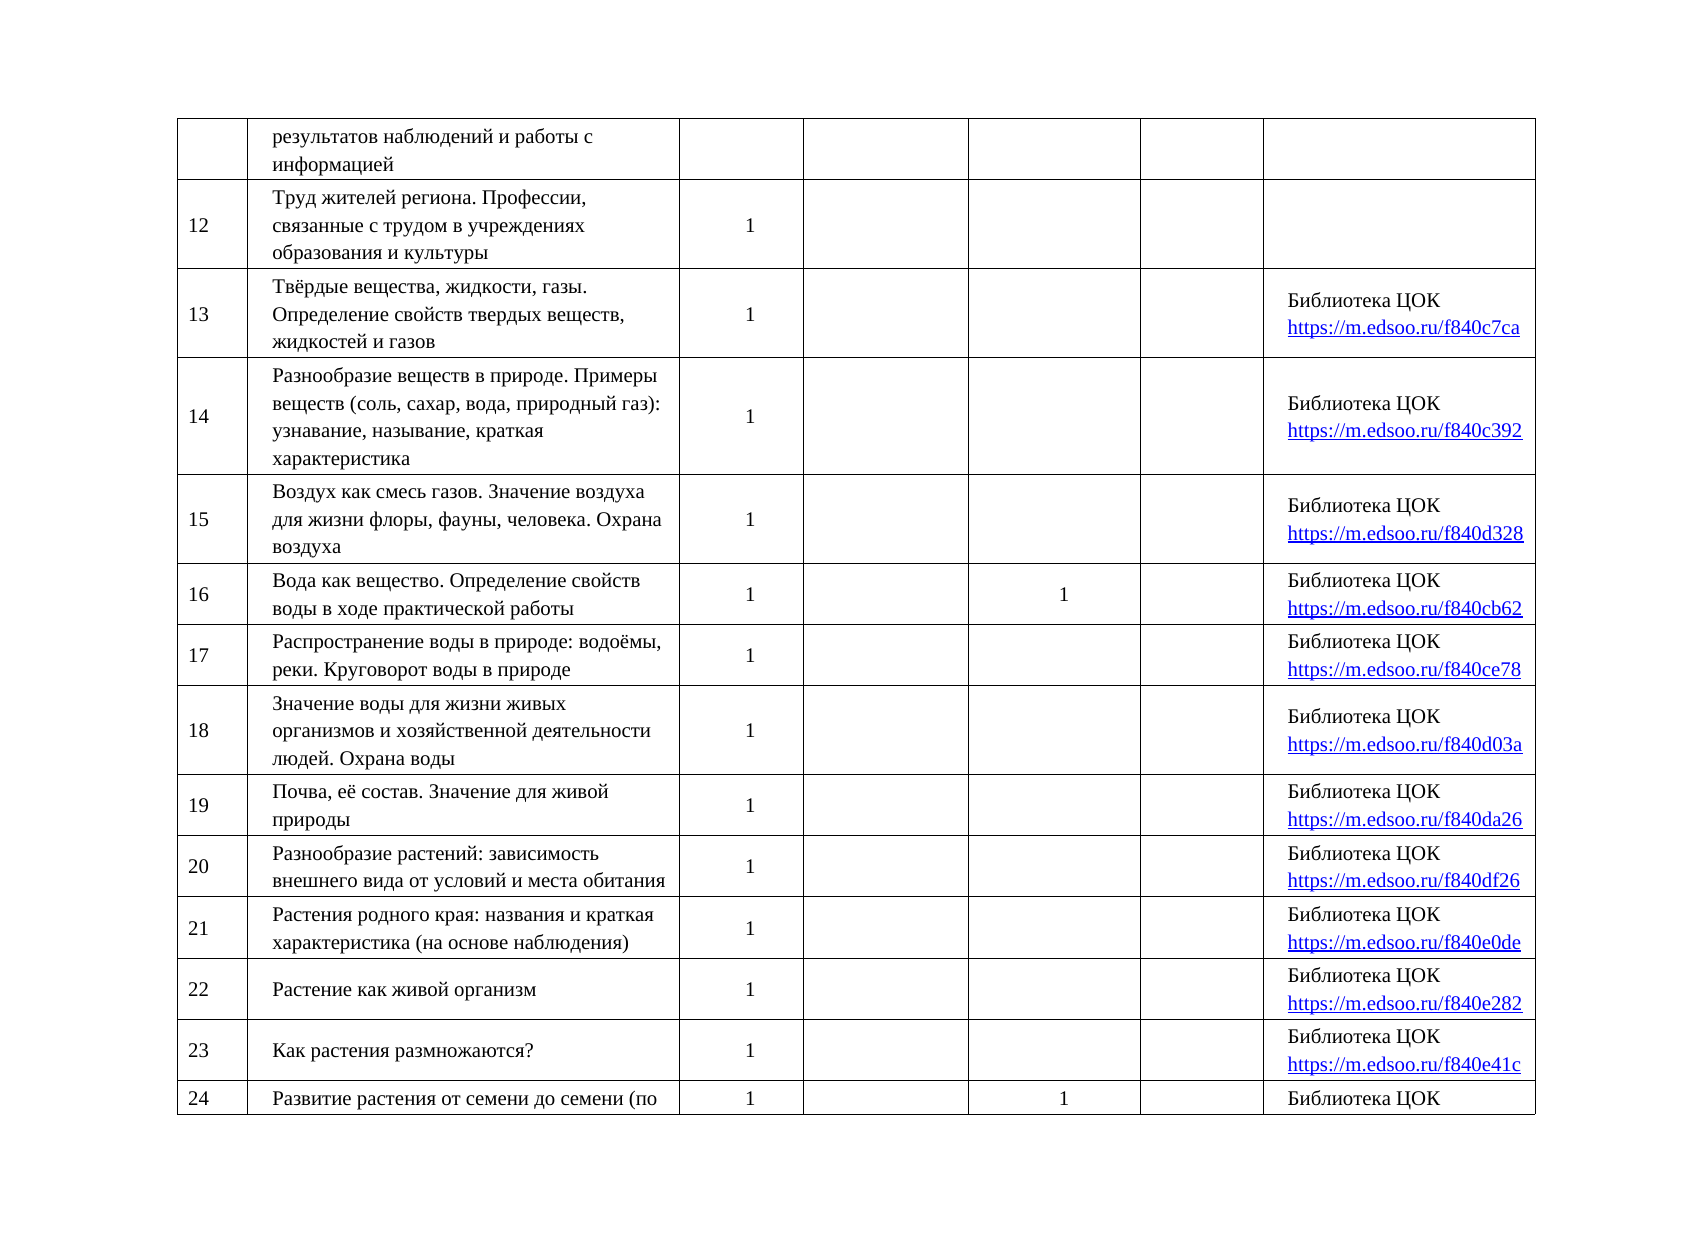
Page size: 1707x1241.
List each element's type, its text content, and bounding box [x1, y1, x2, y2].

table_cell [1141, 775, 1263, 835]
table_cell Растения родного края: названия и краткая характеристика (на основе наблюдения) [248, 897, 679, 957]
table_cell [1141, 269, 1263, 357]
table_cell [969, 180, 1140, 268]
table_cell [969, 775, 1140, 835]
table_cell [1141, 625, 1263, 685]
table_cell [969, 358, 1140, 473]
table_cell [804, 269, 968, 357]
table_cell [804, 959, 968, 1019]
table_cell 1 [969, 1081, 1140, 1114]
table_cell [1141, 897, 1263, 957]
table_cell 12 [178, 180, 247, 268]
table_cell [804, 686, 968, 774]
table_cell 1 [680, 897, 803, 957]
table_cell 18 [178, 686, 247, 774]
table_cell [1141, 475, 1263, 562]
table_cell [969, 959, 1140, 1019]
table_cell 1 [680, 959, 803, 1019]
table_cell Значение воды для жизни живых организмов и хозяйственной деятельности людей. Охрана воды [248, 686, 679, 774]
table_cell Библиотека ЦОК https://m.edsoo.ru/f840c392 [1264, 358, 1535, 473]
table_cell 1 [680, 686, 803, 774]
table_cell [969, 119, 1140, 179]
table_cell [1141, 564, 1263, 624]
table_cell [969, 836, 1140, 896]
table_cell [804, 475, 968, 562]
table_cell 1 [680, 775, 803, 835]
table_cell Разнообразие растений: зависимость внешнего вида от условий и места обитания [248, 836, 679, 896]
table_cell [1141, 1020, 1263, 1080]
table_cell [804, 119, 968, 179]
table_cell Библиотека ЦОК https://m.edsoo.ru/f840e0de [1264, 897, 1535, 957]
table_cell 1 [969, 564, 1140, 624]
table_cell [248, 1081, 679, 1114]
table_cell [804, 836, 968, 896]
table_cell [1141, 119, 1263, 179]
table_cell 20 [178, 836, 247, 896]
table_cell [804, 564, 968, 624]
table_cell [804, 897, 968, 957]
table_cell Библиотека ЦОК https://m.edsoo.ru/f840d328 [1264, 475, 1535, 562]
table_cell 1 [680, 119, 803, 179]
table_cell [804, 180, 968, 268]
table_cell 22 [178, 959, 247, 1019]
table_cell [804, 1081, 968, 1114]
table_cell 1 [680, 358, 803, 473]
table_cell [1264, 119, 1535, 179]
table_cell Библиотека ЦОК https://m.edsoo.ru/f840ce78 [1264, 625, 1535, 685]
table_cell Воздух как смесь газов. Значение воздуха для жизни флоры, фауны, человека. Охрана воздуха [248, 475, 679, 562]
table_cell 1 [680, 836, 803, 896]
table_cell [804, 358, 968, 473]
table_cell Разнообразие веществ в природе. Примеры веществ (соль, сахар, вода, природный газ): узнавание, называние, краткая характеристика [248, 358, 679, 473]
table_cell [969, 1020, 1140, 1080]
table_cell [804, 1020, 968, 1080]
table_cell [969, 475, 1140, 562]
table_cell [969, 686, 1140, 774]
table_cell Твёрдые вещества, жидкости, газы. Определение свойств твердых веществ, жидкостей и газов [248, 269, 679, 357]
table_cell 23 [178, 1020, 247, 1080]
table_cell [1141, 836, 1263, 896]
table_cell 11 [178, 119, 247, 179]
table_cell 17 [178, 625, 247, 685]
table_cell 16 [178, 564, 247, 624]
table_cell Растение как живой организм [248, 959, 679, 1019]
table_cell Библиотека ЦОК https://m.edsoo.ru/f840da26 [1264, 775, 1535, 835]
table_cell 14 [178, 358, 247, 473]
table_cell 13 [178, 269, 247, 357]
table_cell Как растения размножаются? [248, 1020, 679, 1080]
table_cell 1 [680, 564, 803, 624]
table_cell Вода как вещество. Определение свойств воды в ходе практической работы [248, 564, 679, 624]
table_cell [1141, 959, 1263, 1019]
table_cell 1 [680, 1020, 803, 1080]
table_cell 1 [680, 269, 803, 357]
table_cell [1141, 1081, 1263, 1114]
table_cell 19 [178, 775, 247, 835]
table_cell [804, 775, 968, 835]
table_cell Библиотека ЦОК https://m.edsoo.ru/f840e282 [1264, 959, 1535, 1019]
table_cell [1141, 358, 1263, 473]
table_cell 1 [680, 625, 803, 685]
table_cell [1141, 686, 1263, 774]
table_cell Библиотека ЦОК https://m.edsoo.ru/f840d03a [1264, 686, 1535, 774]
table_cell Распространение воды в природе: водоёмы, реки. Круговорот воды в природе [248, 625, 679, 685]
table_cell Труд жителей региона. Профессии, связанные с трудом в учреждениях образования и культуры [248, 180, 679, 268]
table_cell 1 [680, 1081, 803, 1114]
table_cell [969, 269, 1140, 357]
table_cell 21 [178, 897, 247, 957]
table_cell [1141, 180, 1263, 268]
table_cell 1 [680, 180, 803, 268]
table_cell 24 [178, 1081, 247, 1114]
table_cell Библиотека ЦОК https://m.edsoo.ru/f840cb62 [1264, 564, 1535, 624]
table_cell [248, 119, 679, 179]
table_cell [969, 897, 1140, 957]
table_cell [1264, 1081, 1535, 1114]
table_cell 1 [680, 475, 803, 562]
table_cell Библиотека ЦОК https://m.edsoo.ru/f840c7ca [1264, 269, 1535, 357]
table_cell Библиотека ЦОК https://m.edsoo.ru/f840df26 [1264, 836, 1535, 896]
table_cell 15 [178, 475, 247, 562]
table_cell Библиотека ЦОК https://m.edsoo.ru/f840e41c [1264, 1020, 1535, 1080]
table_cell Почва, её состав. Значение для живой природы [248, 775, 679, 835]
table_cell [969, 625, 1140, 685]
table_cell [804, 625, 968, 685]
table_cell [1264, 180, 1535, 268]
